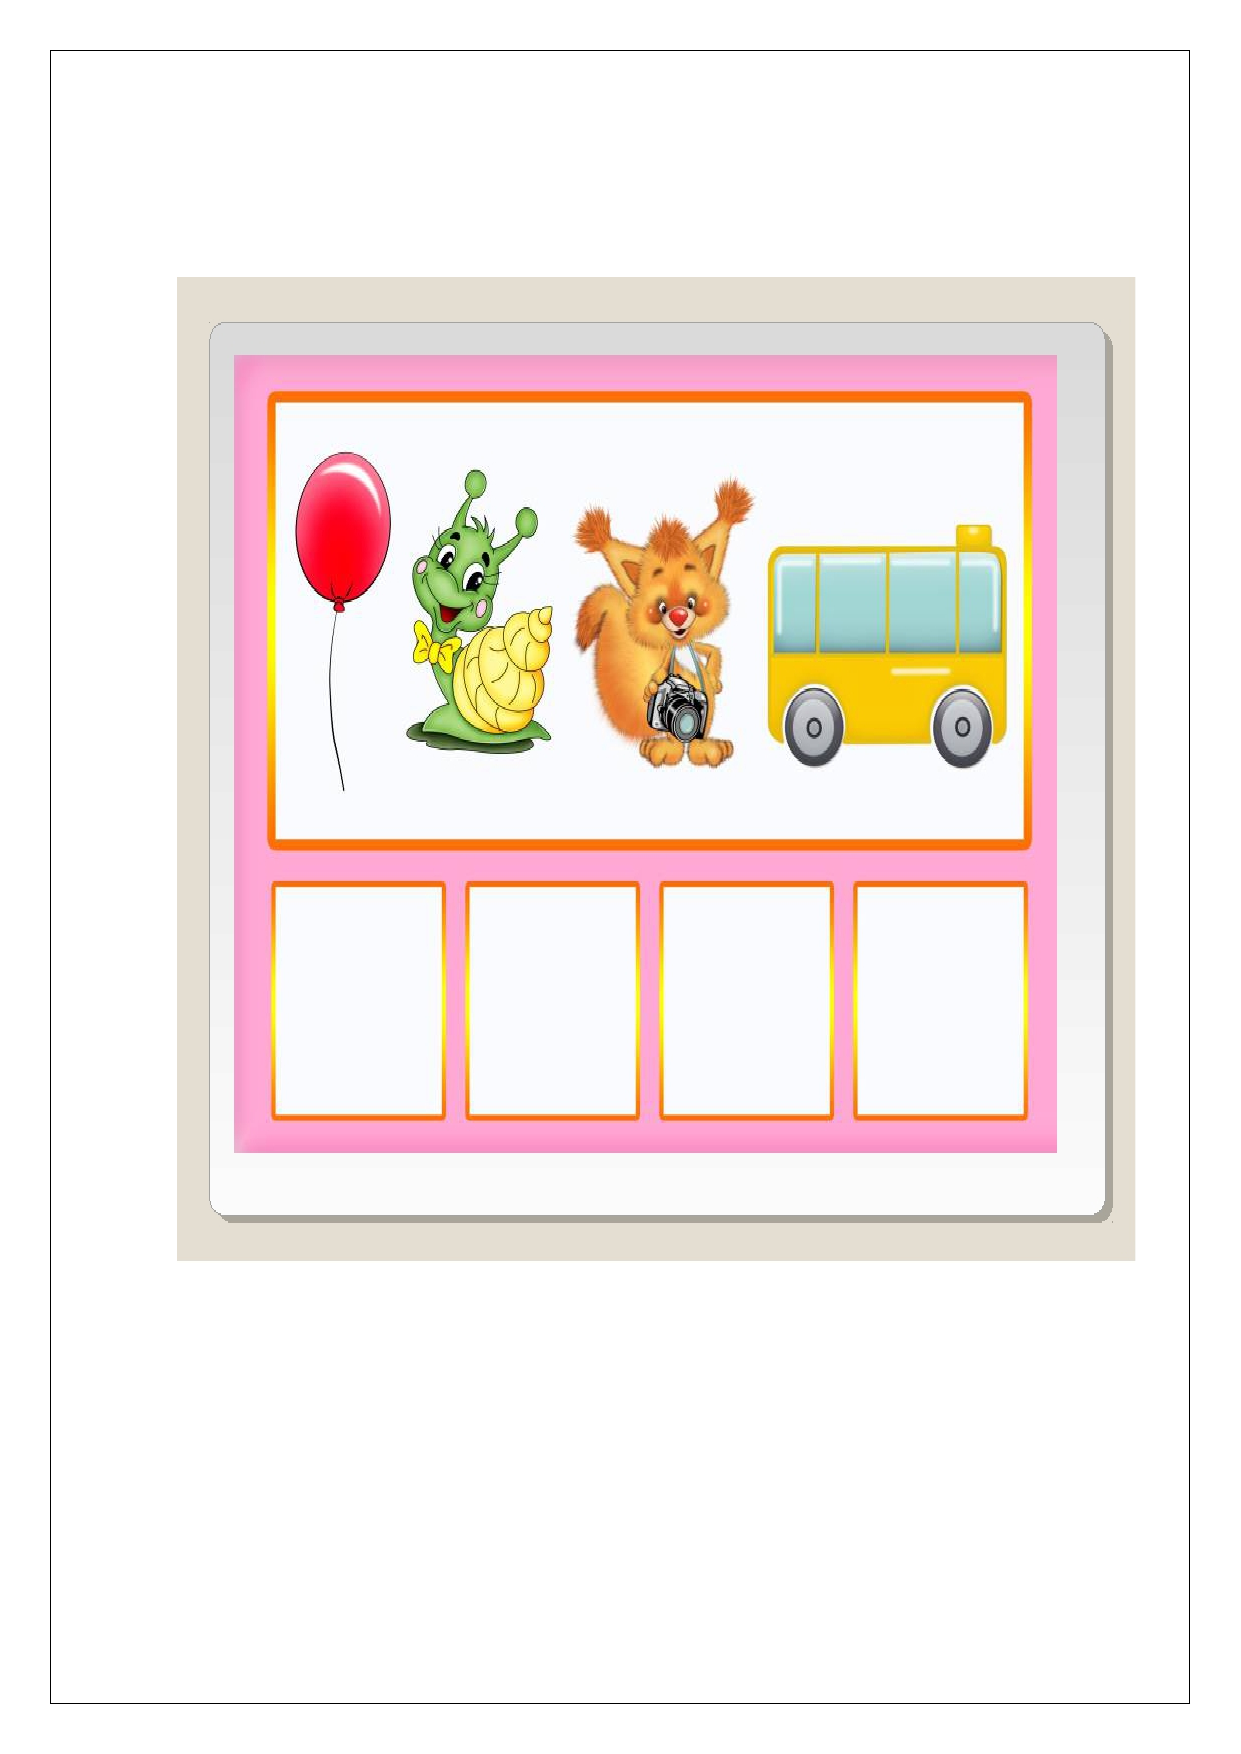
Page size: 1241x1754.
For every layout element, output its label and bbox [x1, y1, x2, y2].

picture [177, 277, 1136, 1263]
